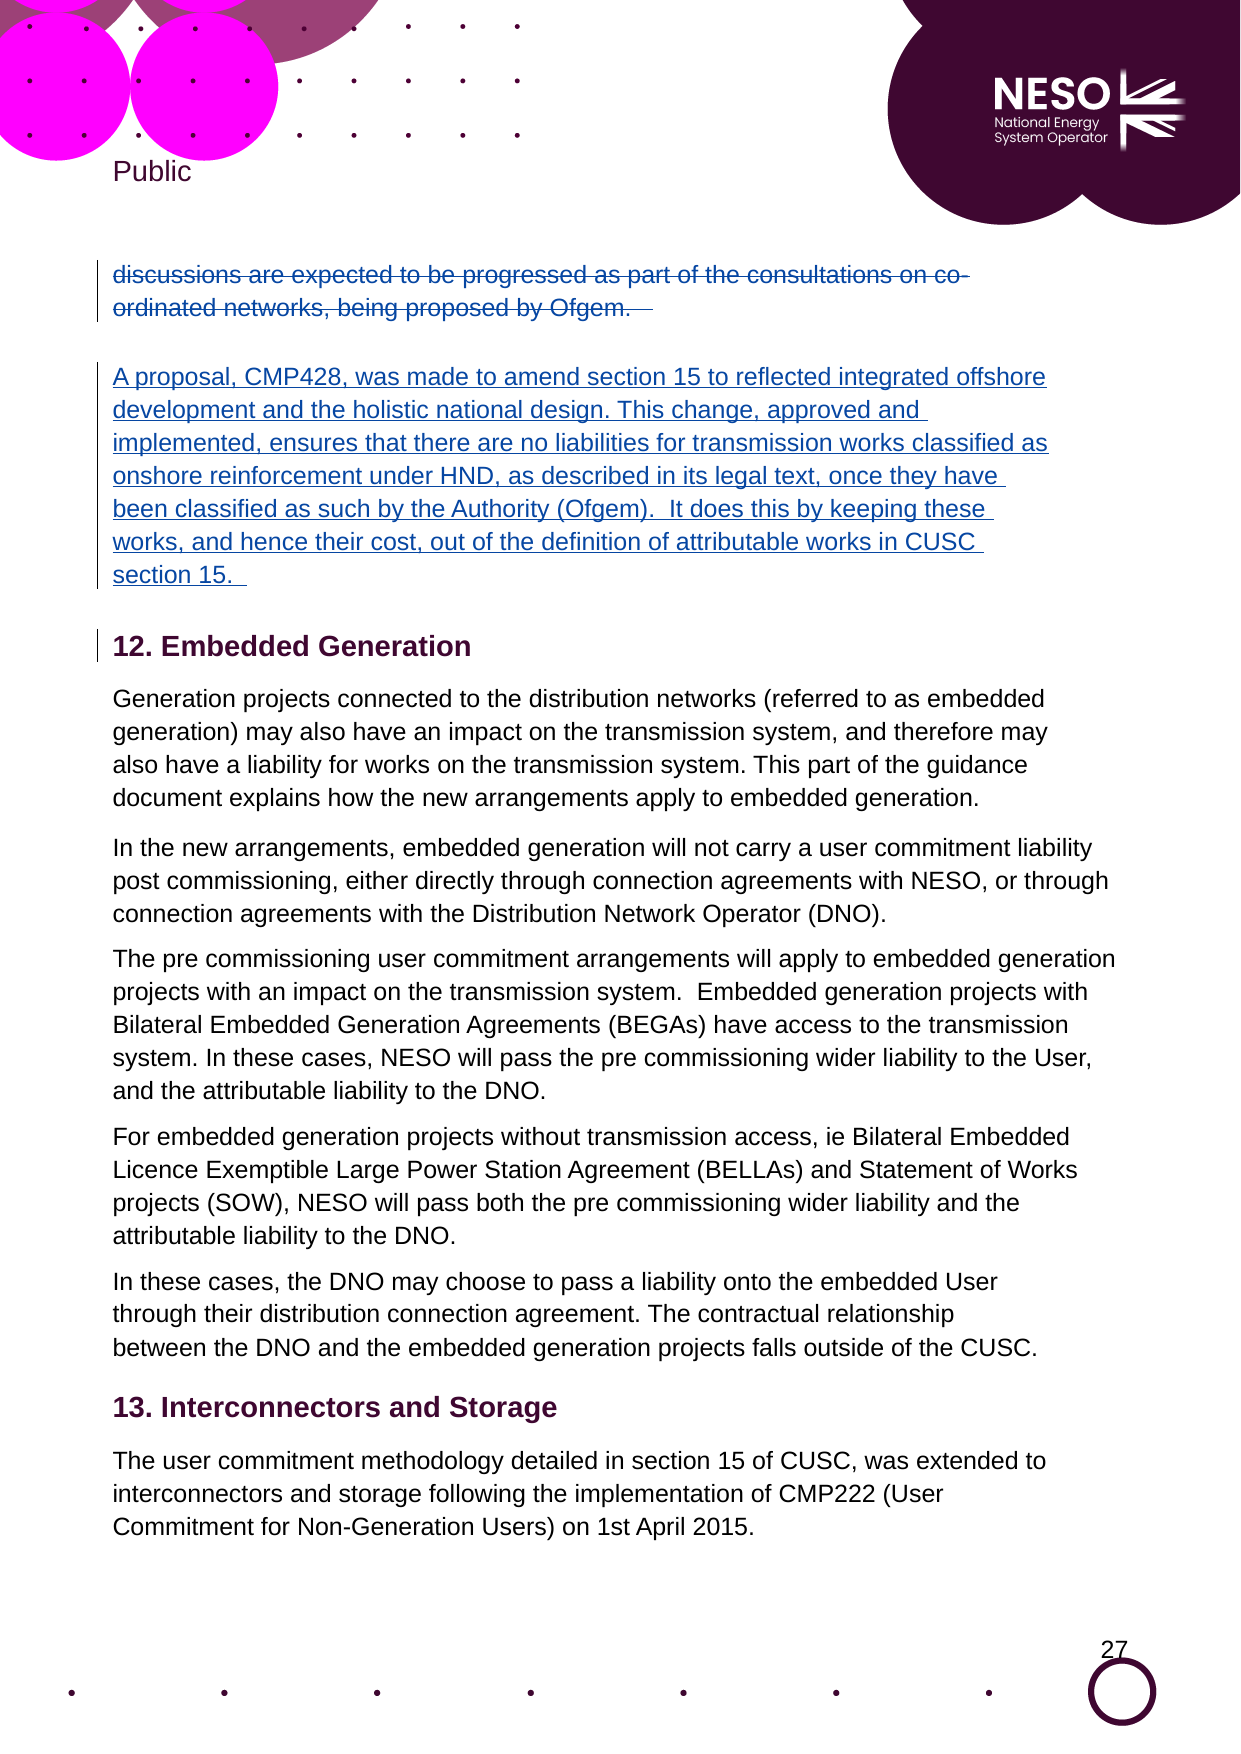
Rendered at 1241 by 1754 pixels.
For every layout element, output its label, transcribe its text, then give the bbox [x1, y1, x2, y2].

text In these cases, the DNO may choose to pass a liability onto the embedded User through their distribution connection agreement. The contractual relationship between the DNO and the embedded generation projects falls outside of the CUSC. [112, 1266, 1052, 1361]
text For embedded generation projects without transmission access, ie Bilateral Embedded Licence Exemptible Large Power Station Agreement (BELLAs) and Statement of Works projects (SOW), NESO will pass both the pre commissioning wider liability and the attributable liability to the DNO. [112, 1122, 1128, 1250]
text In the new arrangements, embedded generation will not carry a user commitment liability post commissioning, either directly through connection agreements with NESO, or through connection agreements with the Distribution Network Operator (DNO). [112, 833, 1128, 927]
text The pre commissioning user commitment arrangements will apply to embedded generation projects with an impact on the transmission system. Embedded generation projects with Bilateral Embedded Generation Agreements (BEGAs) have access to the transmission system. In these cases, NESO will pass the pre commissioning wider liability to the User, and the attributable liability to the DNO. [112, 944, 1128, 1105]
subtitle 12. Embedded Generation [112, 629, 1128, 662]
subtitle 13. Interconnectors and Storage [112, 1391, 1128, 1424]
picture [0, 0, 1241, 1753]
text The user commitment methodology detailed in section 15 of CUSC, was extended to interconnectors and storage following the implementation of CMP222 (User Commitment for Non-Generation Users) on 1st April 2015. [112, 1446, 1052, 1541]
text Generation projects connected to the distribution networks (referred to as embedded generation) may also have an impact on the transmission system, and therefore may also have a liability for works on the transmission system. This part of the guidance document explains how the new arrangements apply to embedded generation. [112, 684, 1052, 812]
